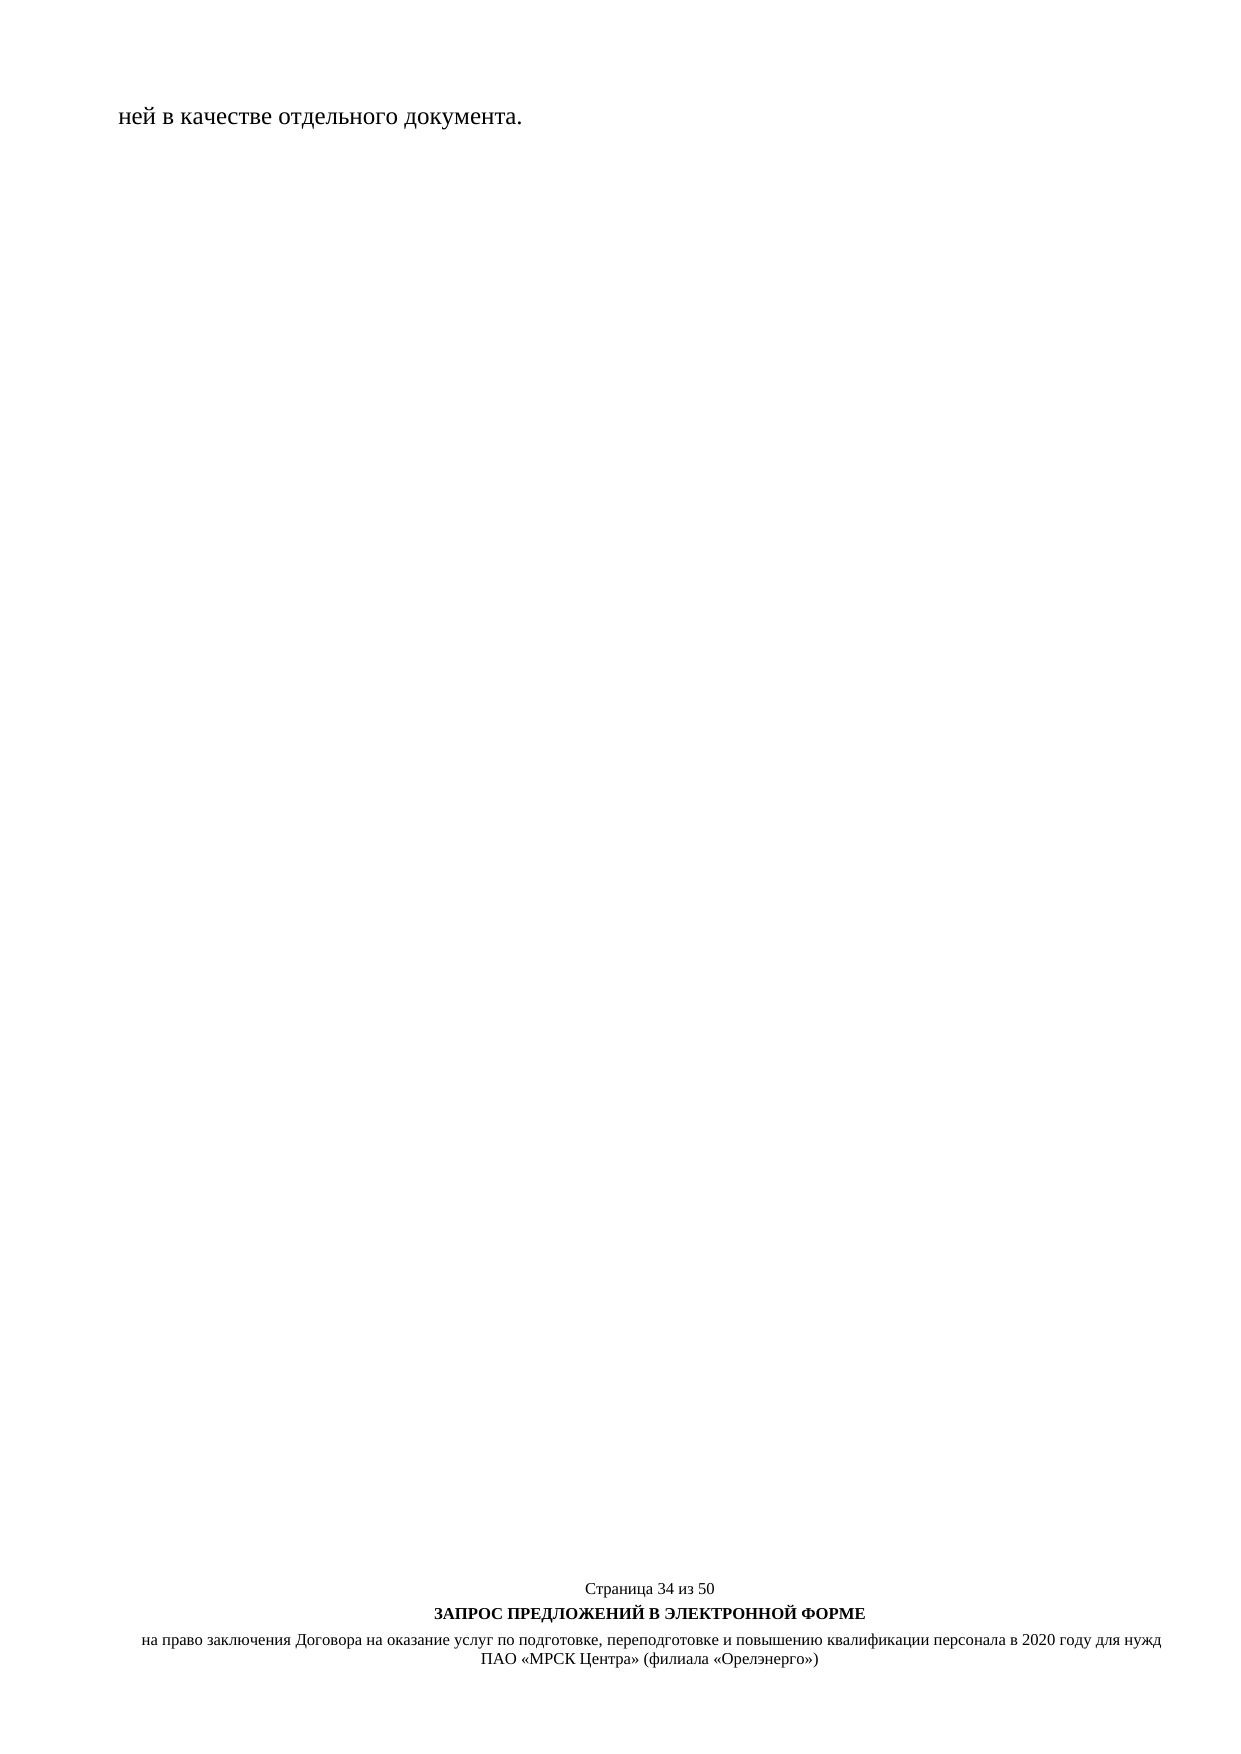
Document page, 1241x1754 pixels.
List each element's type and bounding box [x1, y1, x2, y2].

subtitle [118, 101, 1181, 130]
